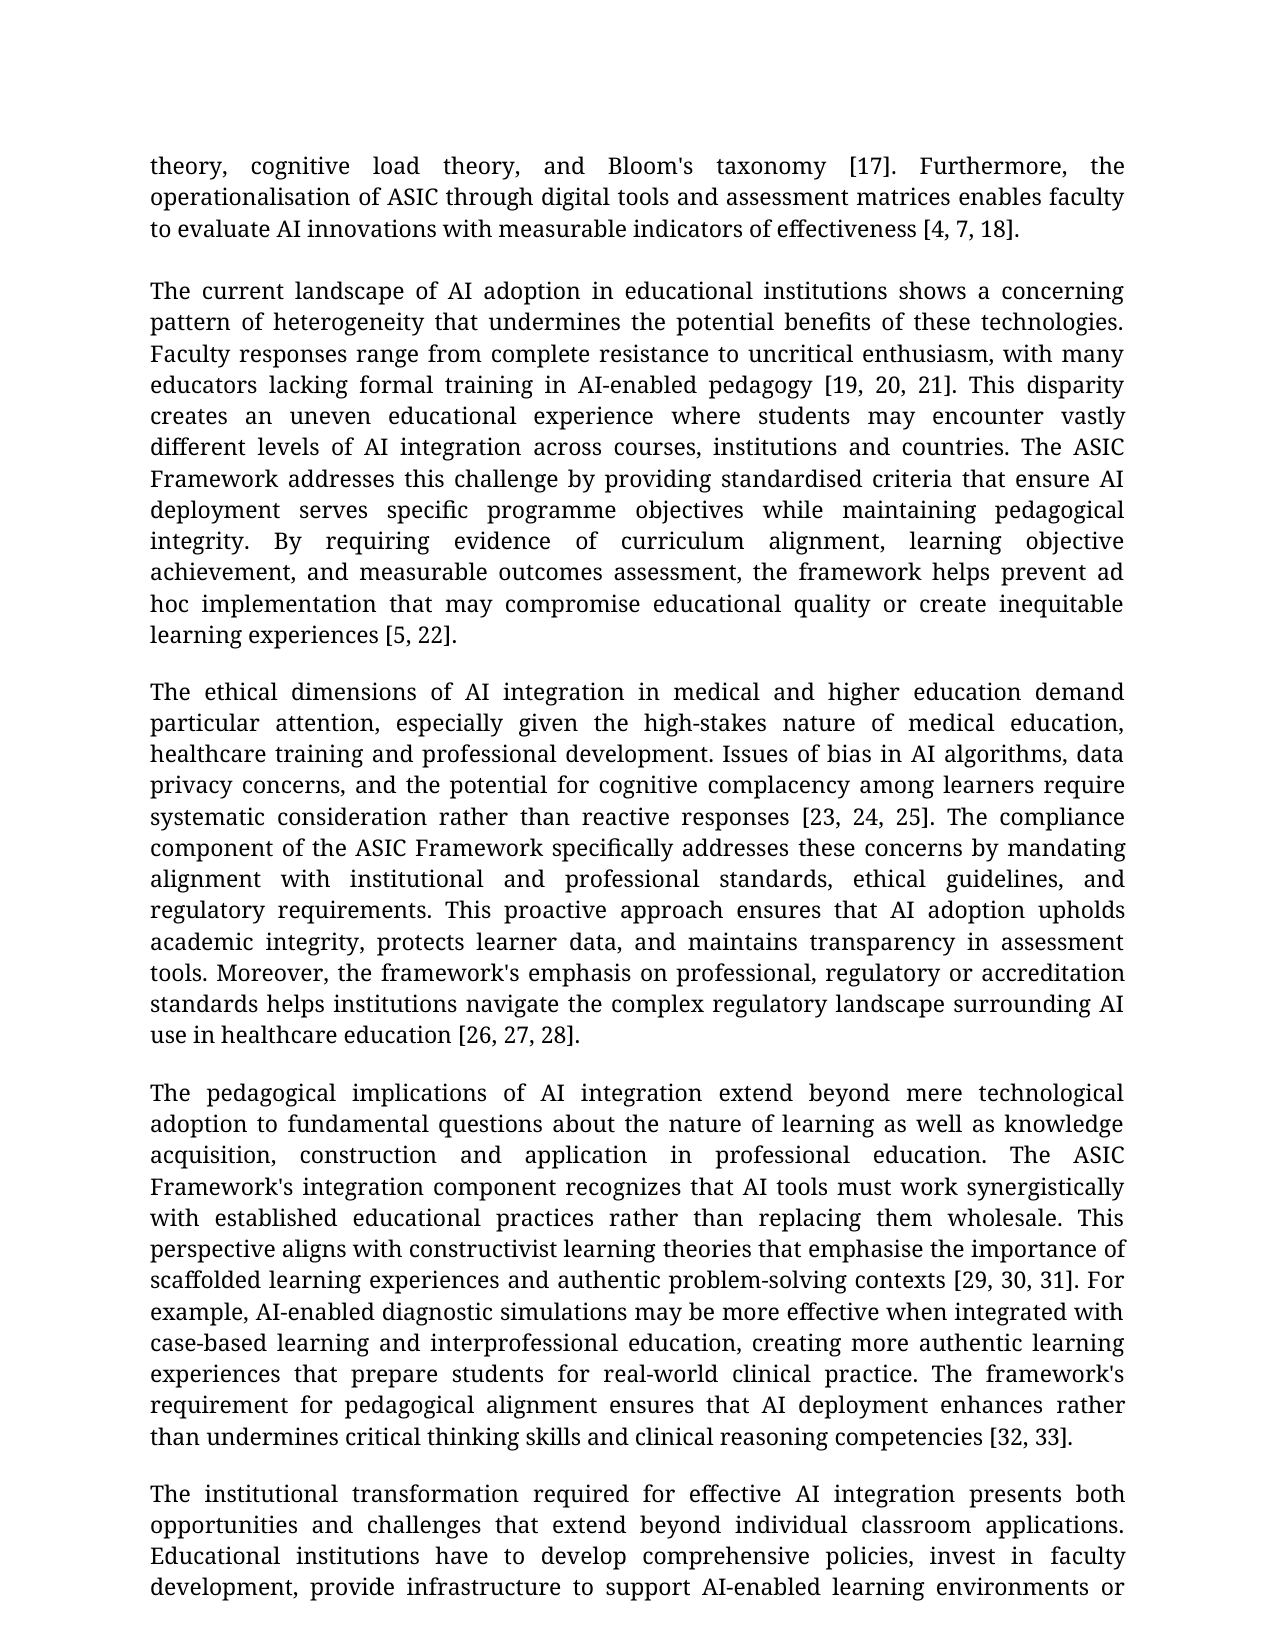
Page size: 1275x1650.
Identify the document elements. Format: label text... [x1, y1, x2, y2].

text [150, 1478, 1126, 1603]
text theory, cognitive load theory, and Bloom's taxonomy [17]. Furthermore, the operationalisation of ASIC through digital tools and assessment matrices enables faculty to evaluate AI innovations with measurable indicators of effectiveness [4, 7, 18]. [150, 150, 1126, 244]
text The pedagogical implications of AI integration extend beyond mere technological adoption to fundamental questions about the nature of learning as well as knowledge acquisition, construction and application in professional education. The ASIC Framework's integration component recognizes that AI tools must work synergistically with established educational practices rather than replacing them wholesale. This perspective aligns with constructivist learning theories that emphasise the importance of scaffolded learning experiences and authentic problem-solving contexts [29, 30, 31]. For example, AI-enabled diagnostic simulations may be more effective when integrated with case-based learning and interprofessional education, creating more authentic learning experiences that prepare students for real-world clinical practice. The framework's requirement for pedagogical alignment ensures that AI deployment enhances rather than undermines critical thinking skills and clinical reasoning competencies [32, 33]. [150, 1077, 1126, 1452]
text The ethical dimensions of AI integration in medical and higher education demand particular attention, especially given the high-stakes nature of medical education, healthcare training and professional development. Issues of bias in AI algorithms, data privacy concerns, and the potential for cognitive complacency among learners require systematic consideration rather than reactive responses [23, 24, 25]. The compliance component of the ASIC Framework specifically addresses these concerns by mandating alignment with institutional and professional standards, ethical guidelines, and regulatory requirements. This proactive approach ensures that AI adoption upholds academic integrity, protects learner data, and maintains transparency in assessment tools. Moreover, the framework's emphasis on professional, regulatory or accreditation standards helps institutions navigate the complex regulatory landscape surrounding AI use in healthcare education [26, 27, 28]. [150, 676, 1126, 1051]
text The current landscape of AI adoption in educational institutions shows a concerning pattern of heterogeneity that undermines the potential benefits of these technologies. Faculty responses range from complete resistance to uncritical enthusiasm, with many educators lacking formal training in AI-enabled pedagogy [19, 20, 21]. This disparity creates an uneven educational experience where students may encounter vastly different levels of AI integration across courses, institutions and countries. The ASIC Framework addresses this challenge by providing standardised criteria that ensure AI deployment serves specific programme objectives while maintaining pedagogical integrity. By requiring evidence of curriculum alignment, learning objective achievement, and measurable outcomes assessment, the framework helps prevent ad hoc implementation that may compromise educational quality or create inequitable learning experiences [5, 22]. [150, 275, 1126, 650]
